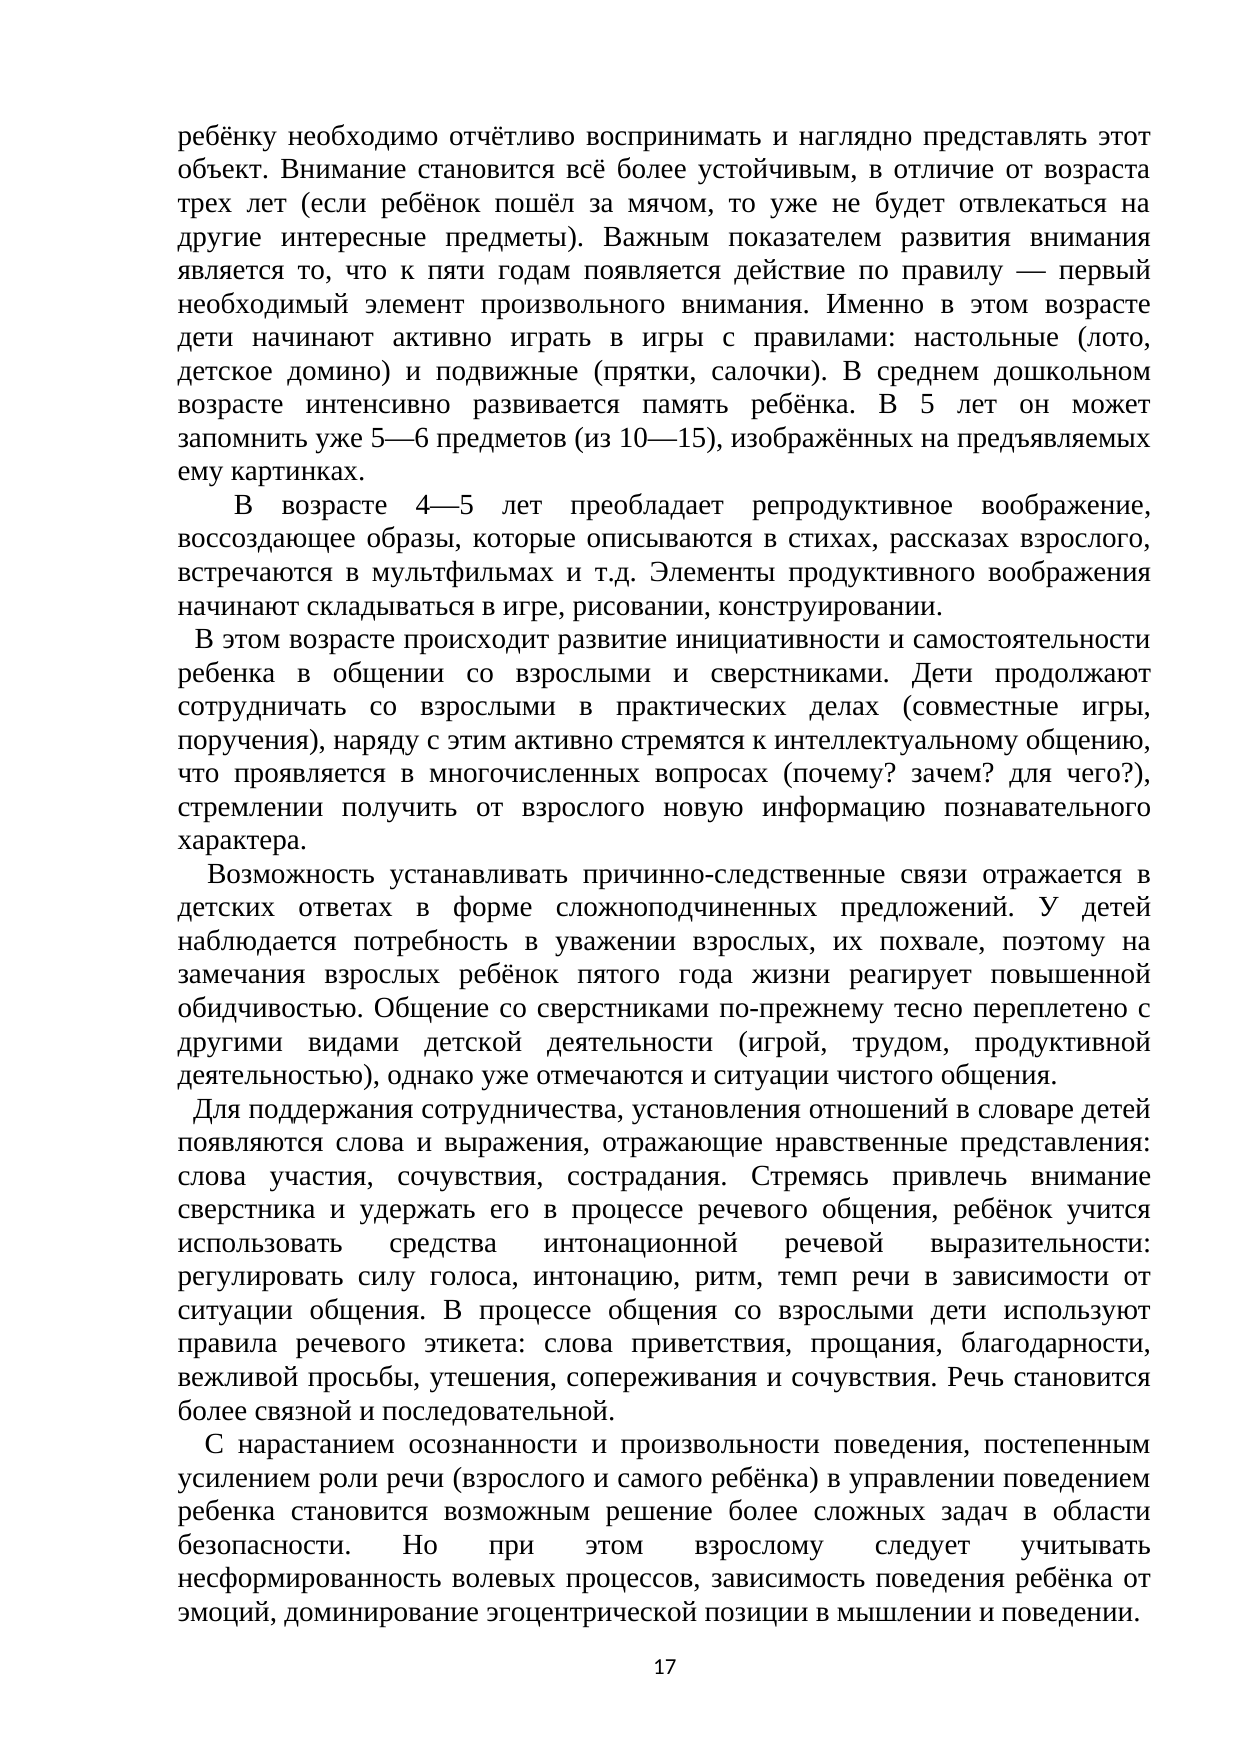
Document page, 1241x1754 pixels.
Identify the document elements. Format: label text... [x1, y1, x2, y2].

text В этом возрасте происходит развитие инициативности и самостоятельности ребенка в общении со взрослыми и сверстниками. Дети продолжают сотрудничать со взрослыми в практических делах (совместные игры, поручения), наряду с этим активно стремятся к интеллектуальному общению, что проявляется в многочисленных вопросах (почему? зачем? для чего?), стремлении получить от взрослого новую информацию познавательного характера. [177, 621, 1152, 856]
text Для поддержания сотрудничества, установления отношений в словаре детей появляются слова и выражения, отражающие нравственные представления: слова участия, сочувствия, сострадания. Стремясь привлечь внимание сверстника и удержать его в процессе речевого общения, ребёнок учится использовать средства интонационной речевой выразительности: регулировать силу голоса, интонацию, ритм, темп речи в зависимости от ситуации общения. В процессе общения со взрослыми дети используют правила речевого этикета: слова приветствия, прощания, благодарности, вежливой просьбы, утешения, сопереживания и сочувствия. Речь становится более связной и последовательной. [177, 1091, 1152, 1426]
text В возрасте 4—5 лет преобладает репродуктивное воображение, воссоздающее образы, которые описываются в стихах, рассказах взрослого, встречаются в мультфильмах и т.д. Элементы продуктивного воображения начинают складываться в игре, рисовании, конструировании. [177, 487, 1152, 621]
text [177, 118, 1152, 487]
text Возможность устанавливать причинно-следственные связи отражается в детских ответах в форме сложноподчиненных предложений. У детей наблюдается потребность в уважении взрослых, их похвале, поэтому на замечания взрослых ребёнок пятого года жизни реагирует повышенной обидчивостью. Общение со сверстниками по-прежнему тесно переплетено с другими видами детской деятельности (игрой, трудом, продуктивной деятельностью), однако уже отмечаются и ситуации чистого общения. [177, 856, 1152, 1091]
text С нарастанием осознанности и произвольности поведения, постепенным усилением роли речи (взрослого и самого ребёнка) в управлении поведением ребенка становится возможным решение более сложных задач в области безопасности. Но при этом взрослому следует учитывать несформированность волевых процессов, зависимость поведения ребёнка от эмоций, доминирование эгоцентрической позиции в мышлении и поведении. [177, 1426, 1152, 1627]
